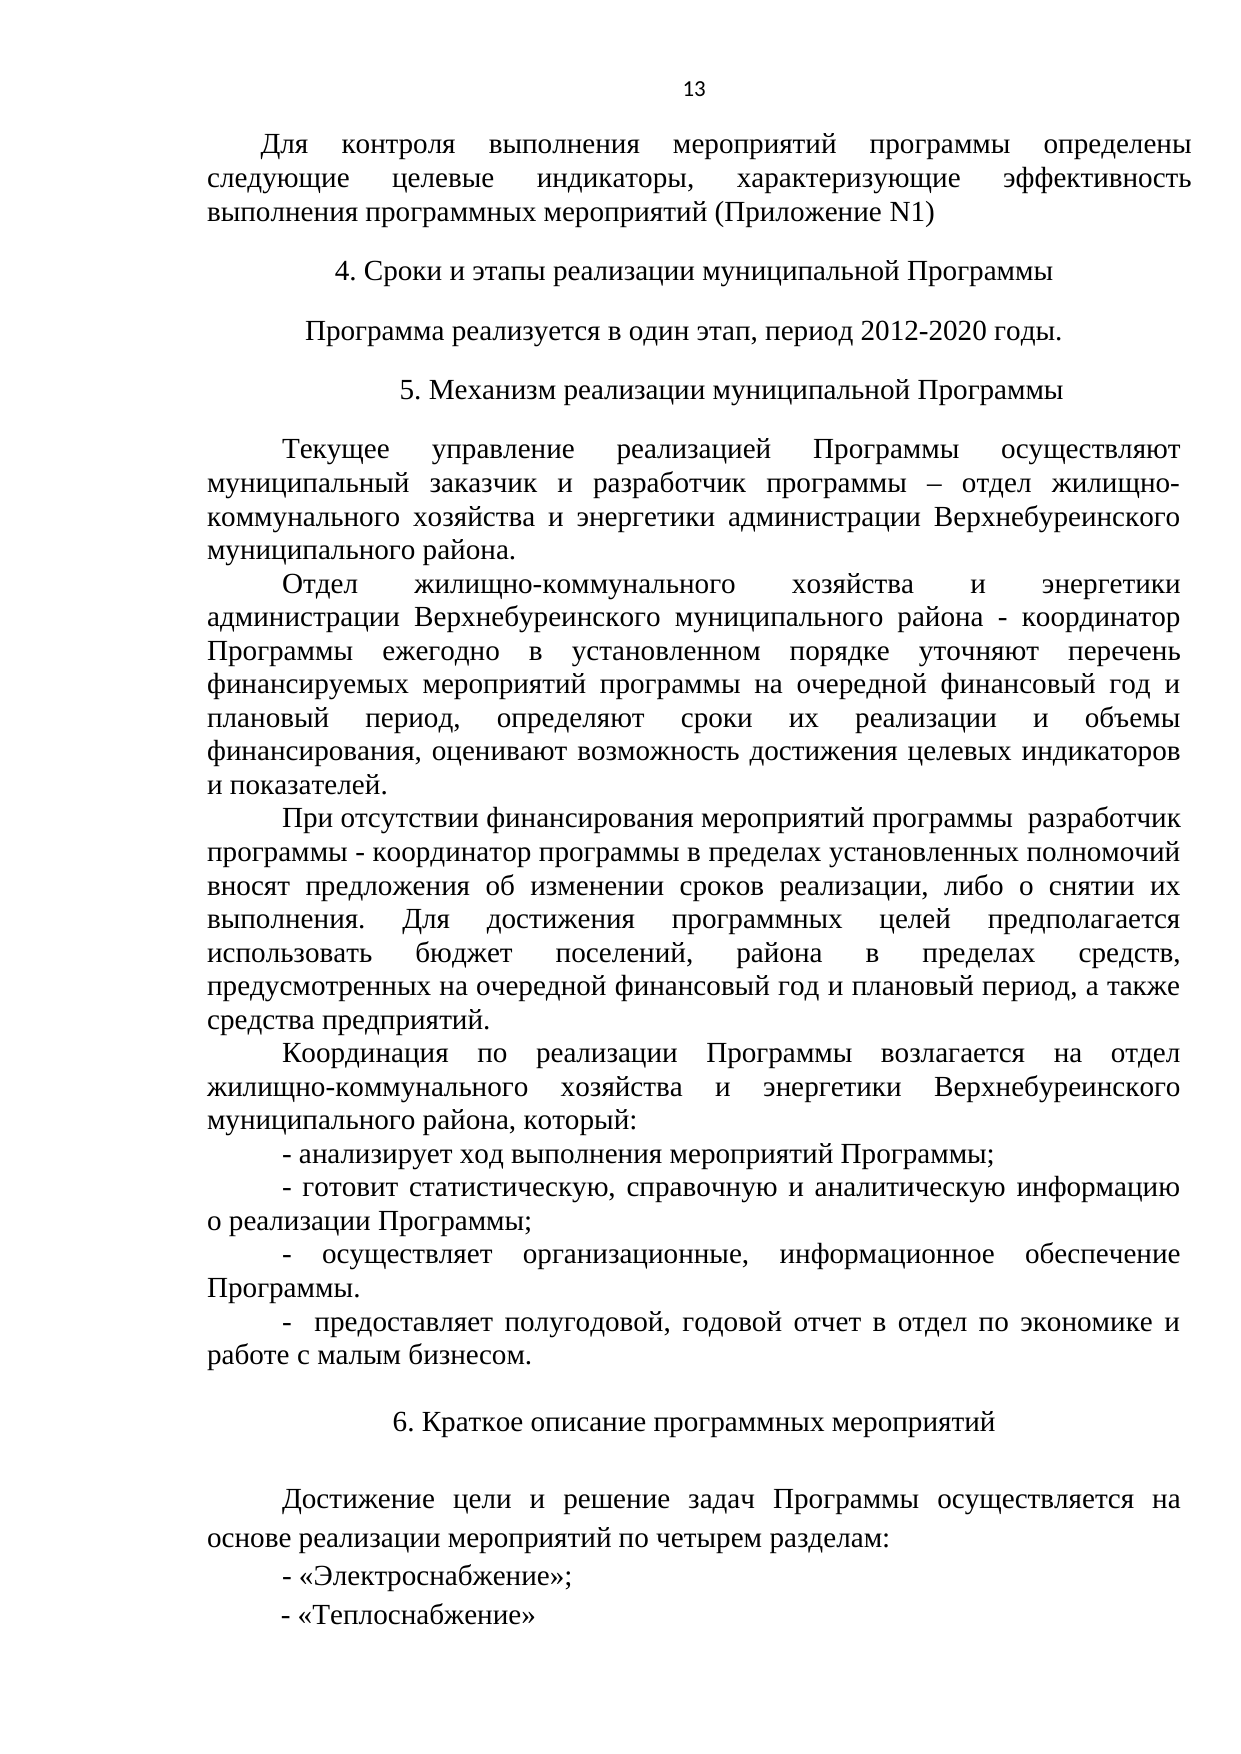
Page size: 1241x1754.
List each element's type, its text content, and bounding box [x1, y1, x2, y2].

text Координация по реализации Программы возлагается на отдел жилищно-коммунального хозяйства и энергетики Верхнебуреинского муниципального района, который: [207, 1035, 1181, 1136]
text Текущее управление реализацией Программы осуществляют муниципальный заказчик и разработчик программы – отдел жилищно-коммунального хозяйства и энергетики администрации Верхнебуреинского муниципального района. [207, 432, 1181, 566]
text 4. Сроки и этапы реализации муниципальной Программы [207, 253, 1181, 287]
text Программа реализуется в один этап, период 2012-2020 годы. [207, 313, 1181, 346]
text Отдел жилищно-коммунального хозяйства и энергетики администрации Верхнебуреинского муниципального района - координатор Программы ежегодно в установленном порядке уточняют перечень финансируемых мероприятий программы на очередной финансовый год и плановый период, определяют сроки их реализации и объемы финансирования, оценивают возможность достижения целевых индикаторов и показателей. [207, 566, 1181, 801]
text - «Теплоснабжение» [207, 1597, 1181, 1631]
text 5. Механизм реализации муниципальной Программы [207, 372, 1181, 406]
text Для контроля выполнения мероприятий программы определены следующие целевые индикаторы, характеризующие эффективность выполнения программных мероприятий (Приложение N1) [207, 127, 1192, 227]
text - осуществляет организационные, информационное обеспечение Программы. [207, 1237, 1181, 1304]
text 6. Краткое описание программных мероприятий [207, 1404, 1181, 1438]
text - «Электроснабжение»; [207, 1558, 1181, 1592]
text - анализирует ход выполнения мероприятий Программы; [207, 1136, 1181, 1169]
text Достижение цели и решение задач Программы осуществляется на основе реализации мероприятий по четырем разделам: [207, 1481, 1181, 1553]
text При отсутствии финансирования мероприятий программы разработчик программы - координатор программы в пределах установленных полномочий вносят предложения об изменении сроков реализации, либо о снятии их выполнения. Для достижения программных целей предполагается использовать бюджет поселений, района в пределах средств, предусмотренных на очередной финансовый год и плановый период, а также средства предприятий. [207, 801, 1181, 1035]
text - готовит статистическую, справочную и аналитическую информацию о реализации Программы; [207, 1169, 1181, 1237]
text - предоставляет полугодовой, годовой отчет в отдел по экономике и работе с малым бизнесом. [207, 1304, 1181, 1371]
